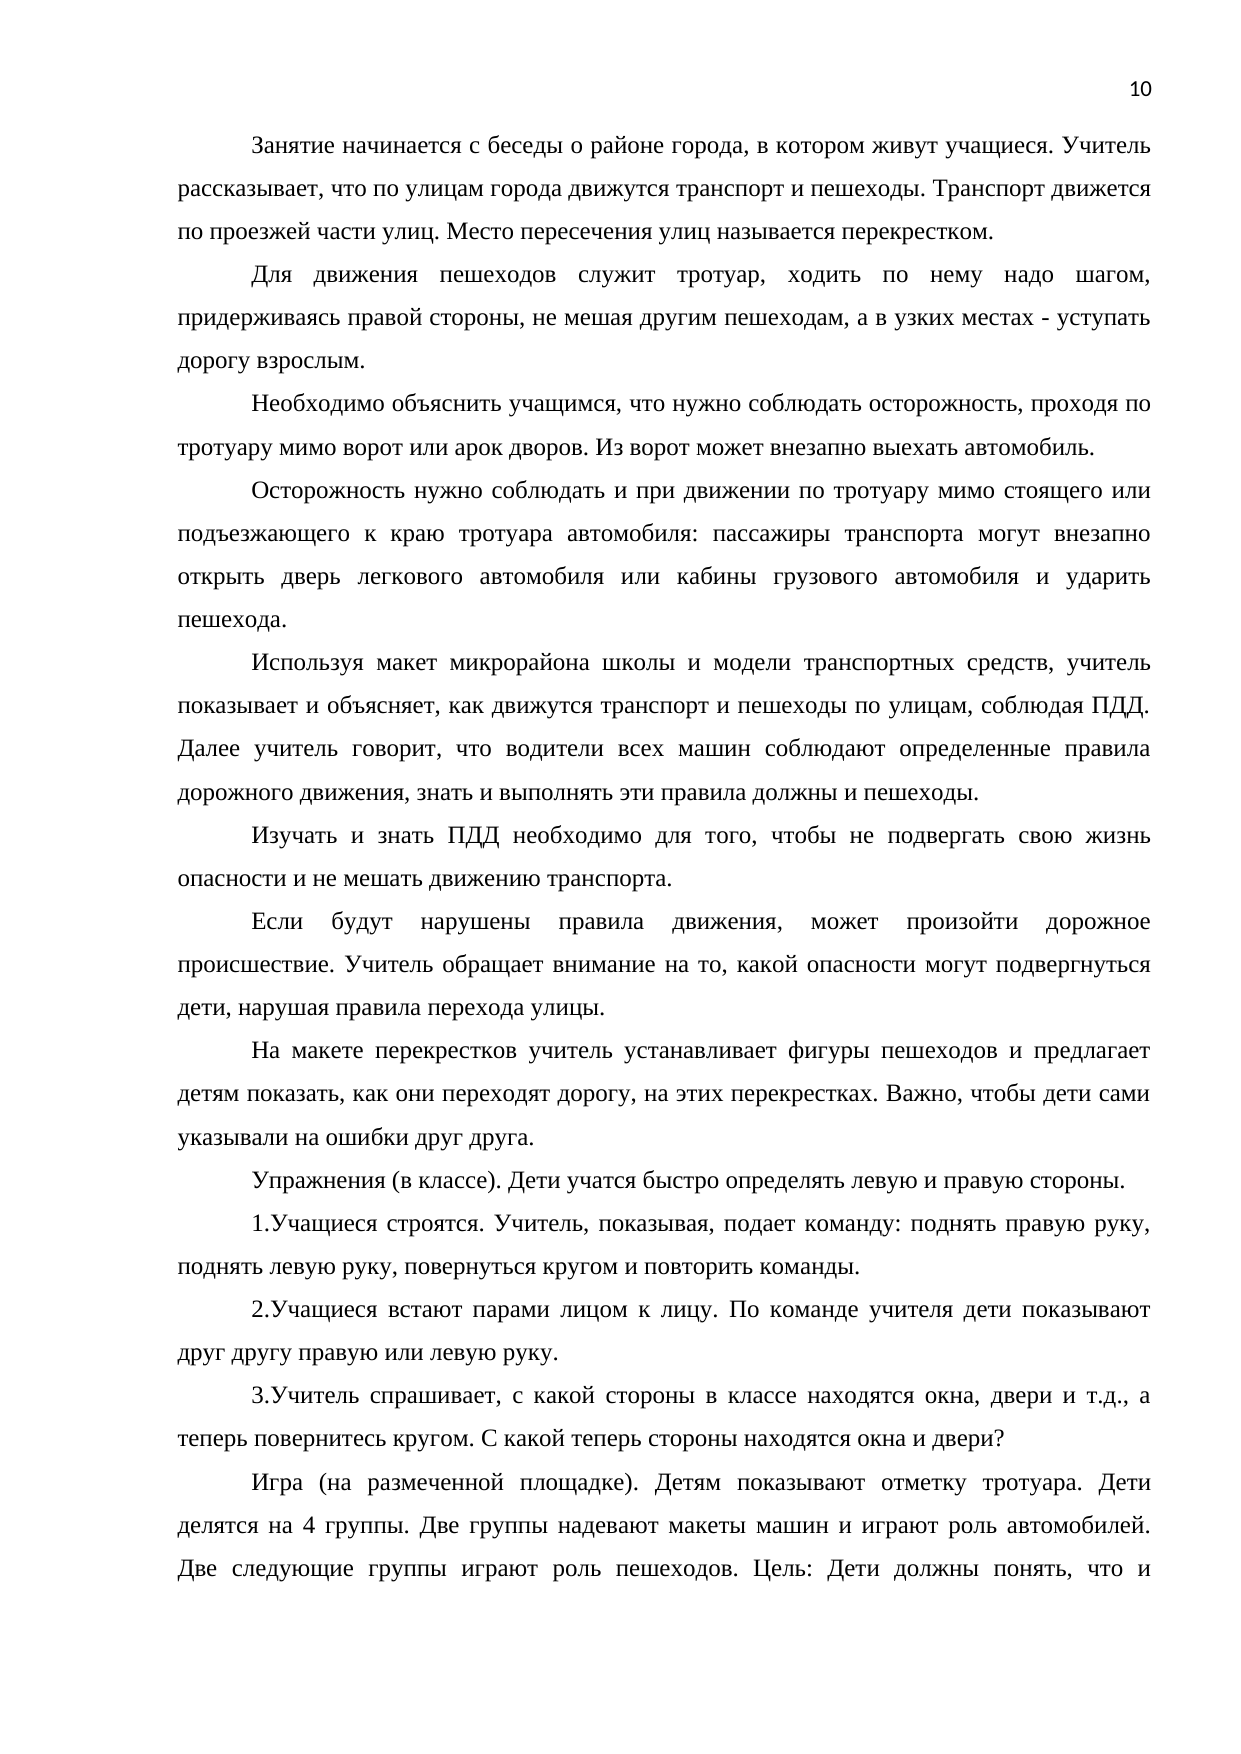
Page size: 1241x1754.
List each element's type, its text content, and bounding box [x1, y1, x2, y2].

text 2.Учащиеся встают парами лицом к лицу. По команде учителя дети показывают друг другу правую или левую руку. [177, 1294, 1152, 1366]
text Упражнения (в классе). Дети учатся быстро определять левую и правую стороны. [177, 1165, 1152, 1193]
text Используя макет микрорайона школы и модели транспортных средств, учитель показывает и объясняет, как движутся транспорт и пешеходы по улицам, соблюдая ПДД. Далее учитель говорит, что водители всех машин соблюдают определенные правила дорожного движения, знать и выполнять эти правила должны и пешеходы. [177, 647, 1152, 805]
text 1.Учащиеся строятся. Учитель, показывая, подает команду: поднять правую руку, поднять левую руку, повернуться кругом и повторить команды. [177, 1208, 1152, 1280]
text На макете перекрестков учитель устанавливает фигуры пешеходов и предлагает детям показать, как они переходят дорогу, на этих перекрестках. Важно, чтобы дети сами указывали на ошибки друг друга. [177, 1035, 1152, 1150]
text Если будут нарушены правила движения, может произойти дорожное происшествие. Учитель обращает внимание на то, какой опасности могут подвергнуться дети, нарушая правила перехода улицы. [177, 906, 1152, 1021]
text Осторожность нужно соблюдать и при движении по тротуару мимо стоящего или подъезжающего к краю тротуара автомобиля: пассажиры транспорта могут внезапно открыть дверь легкового автомобиля или кабины грузового автомобиля и ударить пешехода. [177, 475, 1152, 633]
text Изучать и знать ПДД необходимо для того, чтобы не подвергать свою жизнь опасности и не мешать движению транспорта. [177, 820, 1152, 892]
text Для движения пешеходов служит тротуар, ходить по нему надо шагом, придерживаясь правой стороны, не мешая другим пешеходам, а в узких местах - уступать дорогу взрослым. [177, 259, 1152, 374]
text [177, 1467, 1152, 1582]
text Необходимо объяснить учащимся, что нужно соблюдать осторожность, проходя по тротуару мимо ворот или арок дворов. Из ворот может внезапно выехать автомобиль. [177, 388, 1152, 460]
text 3.Учитель спрашивает, с какой стороны в классе находятся окна, двери и т.д., а теперь повернитесь кругом. С какой теперь стороны находятся окна и двери? [177, 1380, 1152, 1452]
text Занятие начинается с беседы о районе города, в котором живут учащиеся. Учитель рассказывает, что по улицам города движутся транспорт и пешеходы. Транспорт движется по проезжей части улиц. Место пересечения улиц называется перекрестком. [177, 130, 1152, 245]
